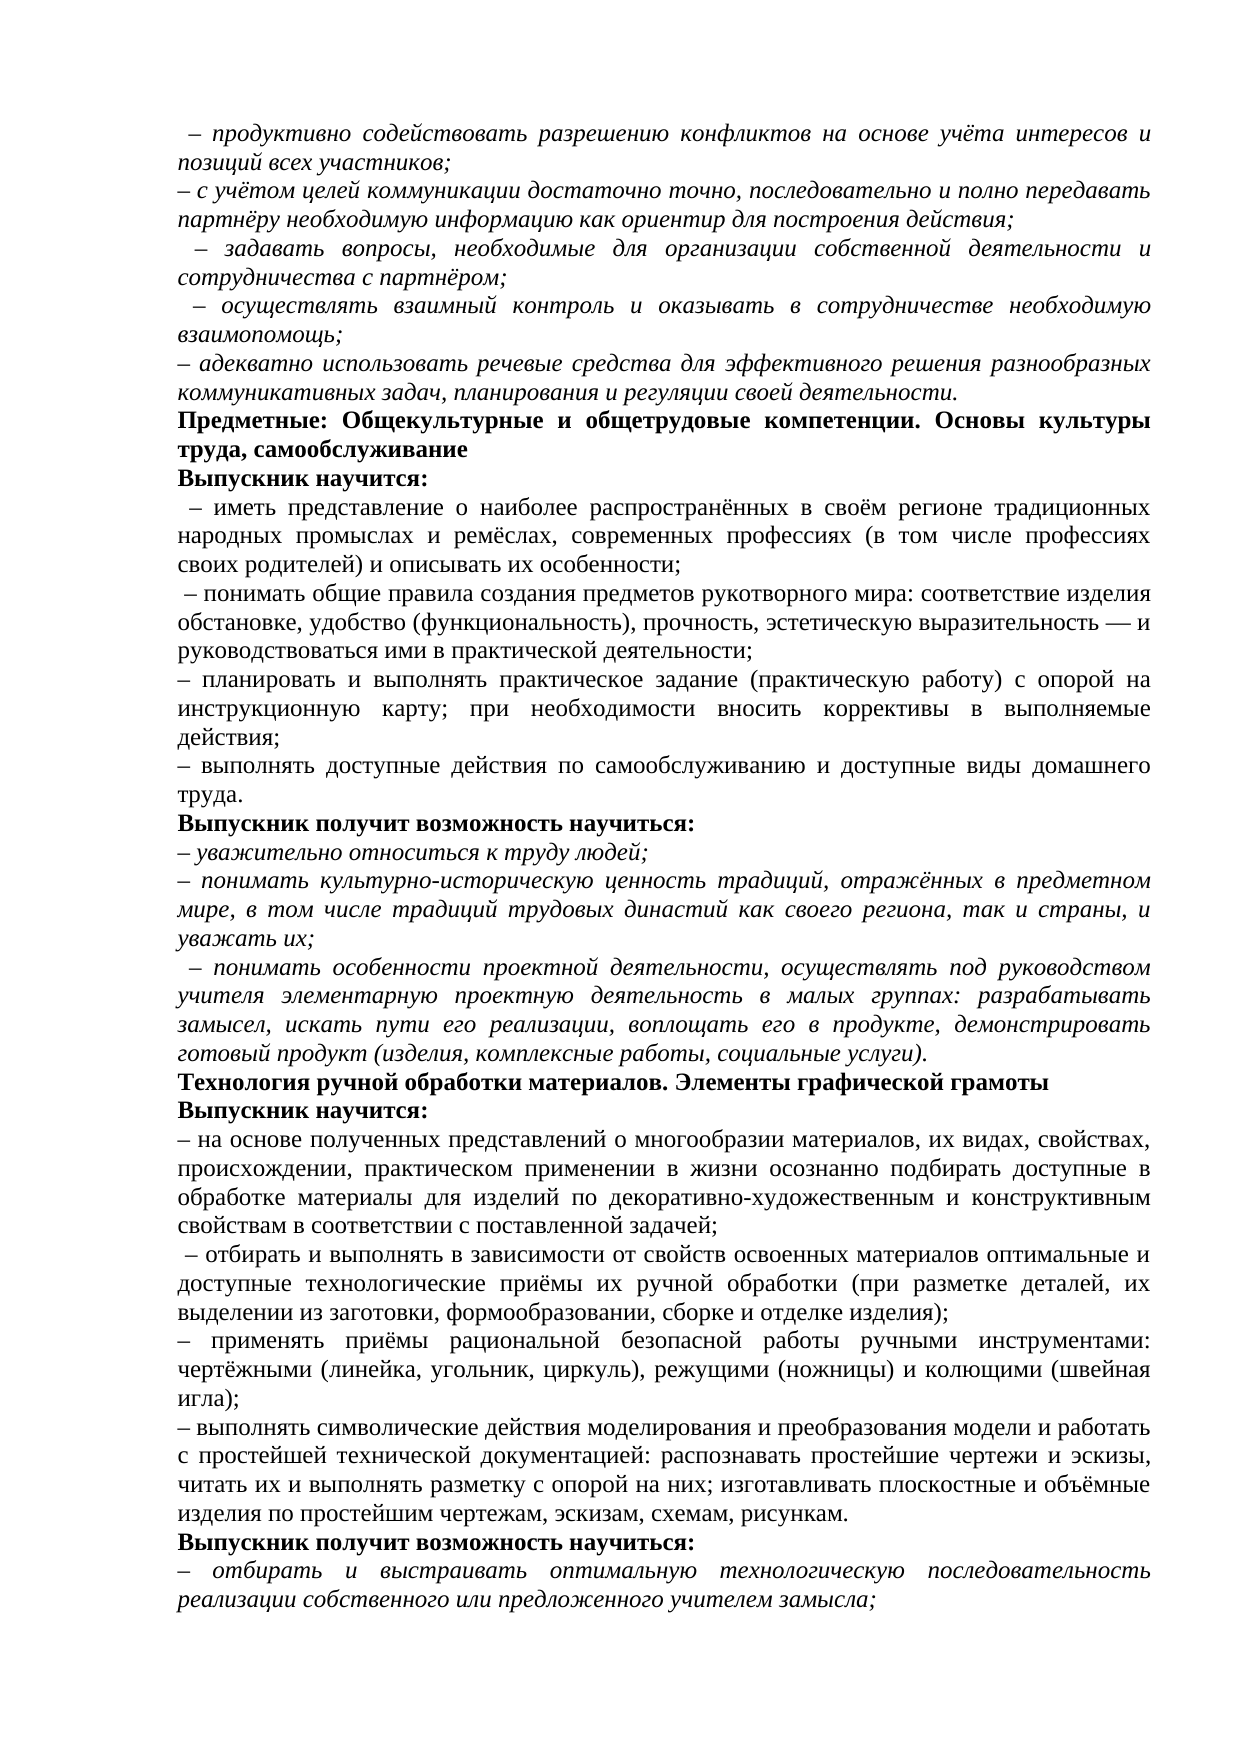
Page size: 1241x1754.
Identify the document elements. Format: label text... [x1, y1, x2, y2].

text Выпускник получит возможность научиться: [177, 808, 1152, 837]
text – выполнять доступные действия по самообслуживанию и доступные виды домашнего труда. [177, 751, 1152, 808]
text – понимать общие правила создания предметов рукотворного мира: соответствие изделия обстановке, удобство (функциональность), прочность, эстетическую выразительность — и руководствоваться ими в практической деятельности; [177, 578, 1152, 664]
text – задавать вопросы, необходимые для организации собственной деятельности и сотрудничества с партнёром; [177, 233, 1152, 291]
text – отбирать и выполнять в зависимости от свойств освоенных материалов оптимальные и доступные технологические приёмы их ручной обработки (при разметке деталей, их выделении из заготовки, формообразовании, сборке и отделке изделия); [177, 1239, 1152, 1326]
text Предметные: Общекультурные и общетрудовые компетенции. Основы культуры труда, самообслуживание [177, 406, 1152, 463]
text – уважительно относиться к труду людей; [177, 837, 1152, 866]
text – адекватно использовать речевые средства для эффективного решения разнообразных коммуникативных задач, планирования и регуляции своей деятельности. [177, 348, 1152, 406]
text – с учётом целей коммуникации достаточно точно, последовательно и полно передавать партнёру необходимую информацию как ориентир для построения действия; [177, 176, 1152, 233]
text Выпускник получит возможность научиться: [177, 1527, 1152, 1556]
text – на основе полученных представлений о многообразии материалов, их видах, свойствах, происхождении, практическом применении в жизни осознанно подбирать доступные в обработке материалы для изделий по декоративно-художественным и конструктивным свойствам в соответствии с поставленной задачей; [177, 1124, 1152, 1239]
text Технология ручной обработки материалов. Элементы графической грамоты [177, 1067, 1152, 1096]
text – понимать особенности проектной деятельности, осуществлять под руководством учителя элементарную проектную деятельность в малых группах: разрабатывать замысел, искать пути его реализации, воплощать его в продукте, демонстрировать готовый продукт (изделия, комплексные работы, социальные услуги). [177, 952, 1152, 1067]
text – осуществлять взаимный контроль и оказывать в сотрудничестве необходимую взаимопомощь; [177, 291, 1152, 348]
text – применять приёмы рациональной безопасной работы ручными инструментами: чертёжными (линейка, угольник, циркуль), режущими (ножницы) и колющими (швейная игла); [177, 1326, 1152, 1412]
text – выполнять символические действия моделирования и преобразования модели и работать с простейшей технической документацией: распознавать простейшие чертежи и эскизы, читать их и выполнять разметку с опорой на них; изготавливать плоскостные и объёмные изделия по простейшим чертежам, эскизам, схемам, рисункам. [177, 1412, 1152, 1527]
text – планировать и выполнять практическое задание (практическую работу) с опорой на инструкционную карту; при необходимости вносить коррективы в выполняемые действия; [177, 664, 1152, 751]
text – продуктивно содействовать разрешению конфликтов на основе учёта интересов и позиций всех участников; [177, 118, 1152, 176]
text – понимать культурно-историческую ценность традиций, отражённых в предметном мире, в том числе традиций трудовых династий как своего региона, так и страны, и уважать их; [177, 866, 1152, 952]
text Выпускник научится: [177, 463, 1152, 492]
text Выпускник научится: [177, 1096, 1152, 1124]
text – иметь представление о наиболее распространённых в своём регионе традиционных народных промыслах и ремёслах, современных профессиях (в том числе профессиях своих родителей) и описывать их особенности; [177, 492, 1152, 578]
text – отбирать и выстраивать оптимальную технологическую последовательность реализации собственного или предложенного учителем замысла; [177, 1556, 1152, 1613]
